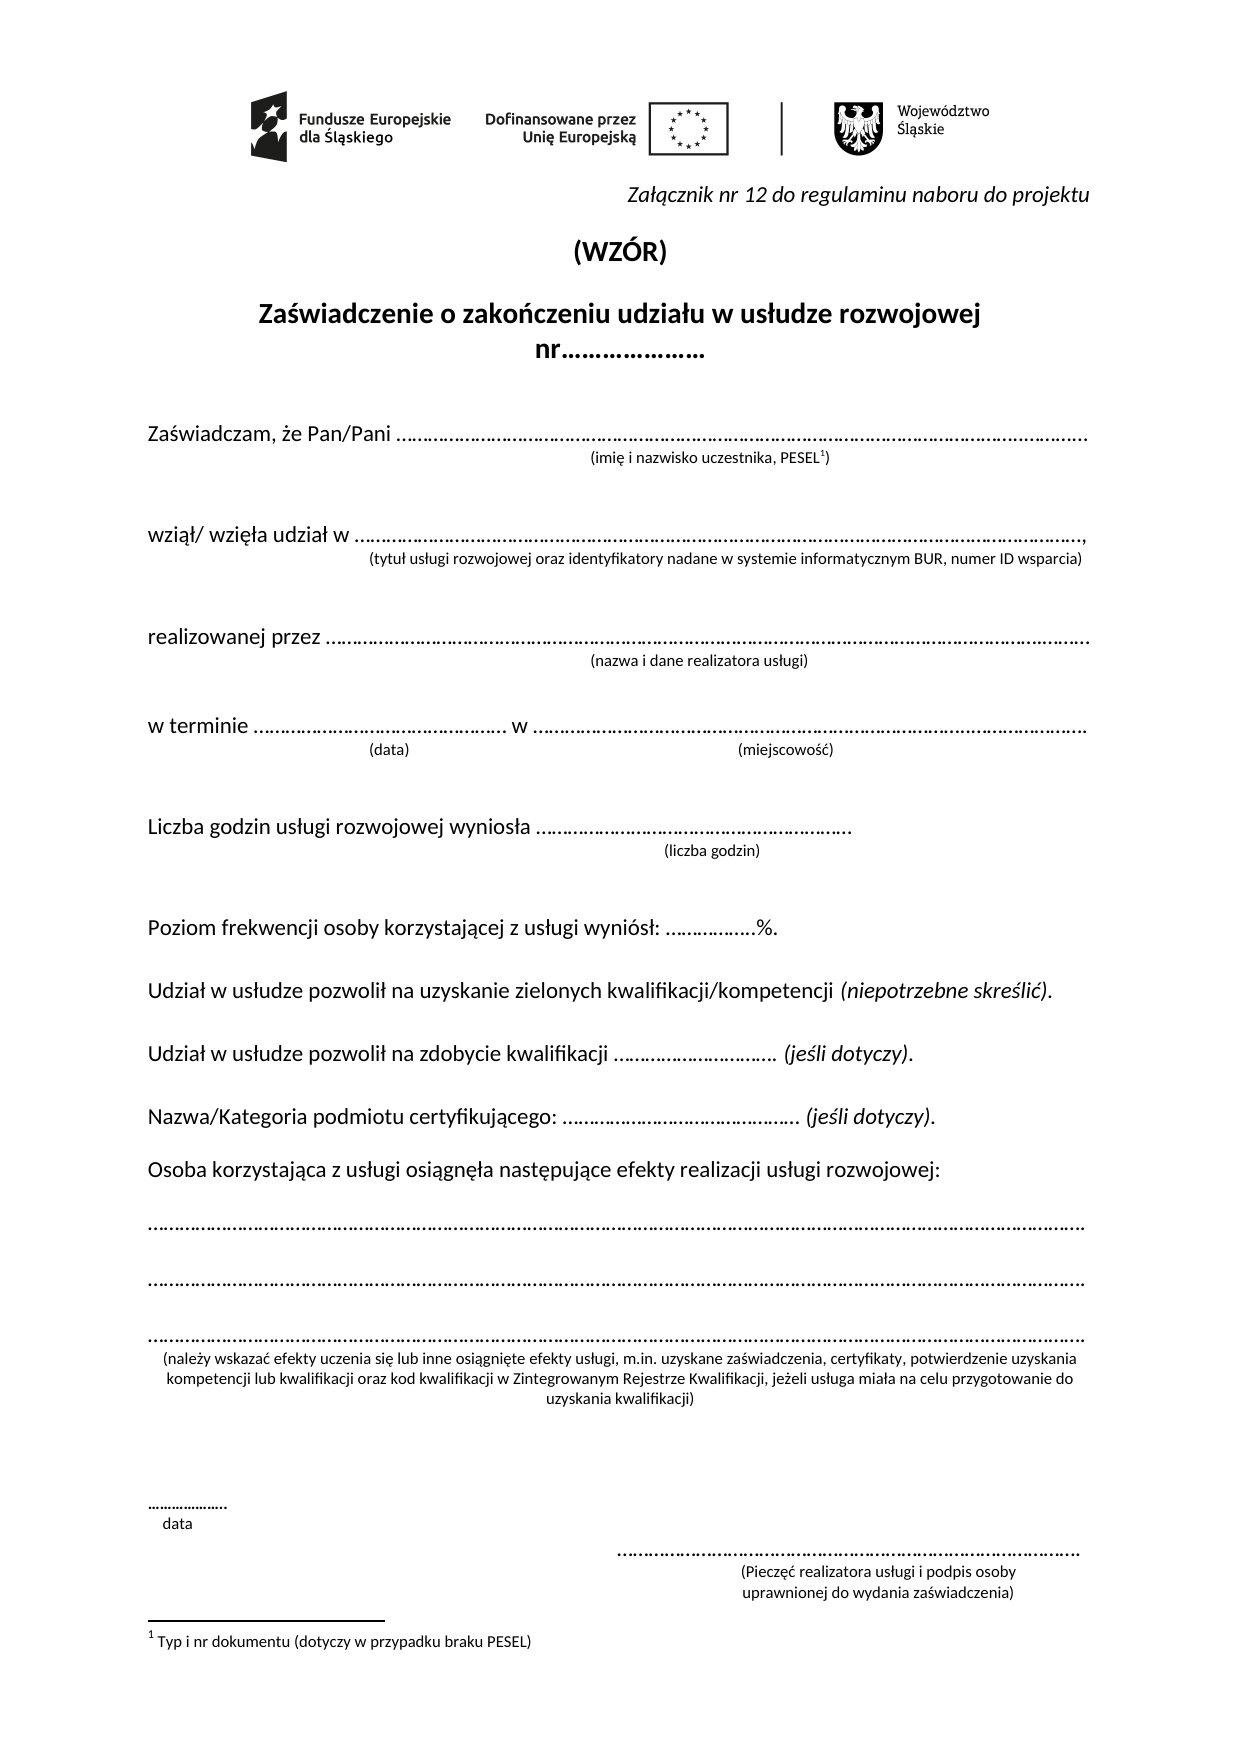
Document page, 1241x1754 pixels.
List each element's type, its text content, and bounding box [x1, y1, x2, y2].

text uprawnionej do wydania zaświadczenia) [664, 1582, 1093, 1602]
text realizowanej przez ……………………………………………………………………………………………………………………….……… [148, 622, 1093, 650]
text data [148, 1513, 1093, 1534]
text (należy wskazać efekty uczenia się lub inne osiągnięte efekty usługi, m.in. uzyskane zaświadczenia, certyfikaty, potwierdzenie uzyskania kompetencji lub kwalifikacji oraz kod kwalifikacji w Zintegrowanym Rejestrze Kwalifikacji, jeżeli usługa miała na celu przygotowanie do uzyskania kwalifikacji) [148, 1348, 1093, 1409]
picture [233, 73, 1007, 180]
text Udział w usłudze pozwolił na uzyskanie zielonych kwalifikacji/kompetencji (niepotrzebne skreślić). [148, 976, 1093, 1004]
text Poziom frekwencji osoby korzystającej z usługi wyniósł: ……………..%. [148, 913, 1093, 941]
text (tytuł usługi rozwojowej oraz identyfikatory nadane w systemie informatycznym BUR, numer ID wsparcia) [295, 548, 1093, 569]
text Zaświadczam, że Pan/Pani ………………………………………………………………………………………………………..………... [148, 419, 1093, 447]
text Nazwa/Kategoria podmiotu certyfikującego: ……………………………………… (jeśli dotyczy). [148, 1102, 1093, 1130]
text nr………………… [148, 330, 1093, 366]
text ……………………………………………………………………………………………………………………………………………………………. [148, 1320, 1093, 1348]
text (data) (miejscowość) [295, 739, 1093, 759]
text Udział w usłudze pozwolił na zdobycie kwalifikacji …………………………. (jeśli dotyczy). [148, 1039, 1093, 1067]
text Osoba korzystająca z usługi osiągnęła następujące efekty realizacji usługi rozwojowej: [148, 1155, 1093, 1183]
text Liczba godzin usługi rozwojowej wyniosła …………………………………………………… [148, 812, 1093, 840]
text (Pieczęć realizatora usługi i podpis osoby [590, 1562, 1093, 1582]
text ……………………………………………………………………………. [516, 1534, 1093, 1562]
text (nazwa i dane realizatora usługi) [516, 650, 1093, 670]
text Zaświadczenie o zakończeniu udziału w usłudze rozwojowej [148, 295, 1093, 330]
text (imię i nazwisko uczestnika, PESEL) [516, 447, 1093, 467]
text (liczba godzin) [590, 840, 1093, 860]
text w terminie ………………………………………… w ………………………………………………………………………..…………………. [148, 711, 1093, 739]
text Załącznik nr 12 do regulaminu naboru do projektu [148, 180, 1093, 208]
text ……………………………………………………………………………………………………………………………………………………………. [148, 1208, 1093, 1236]
text ……………….. [148, 1493, 1093, 1513]
text ……………………………………………………………………………………………………………………………………………………………. [148, 1264, 1093, 1292]
text wziął/ wzięła udział w …………………………………………………………………………………………………………………………, [148, 520, 1093, 548]
text (WZÓR) [148, 233, 1093, 269]
